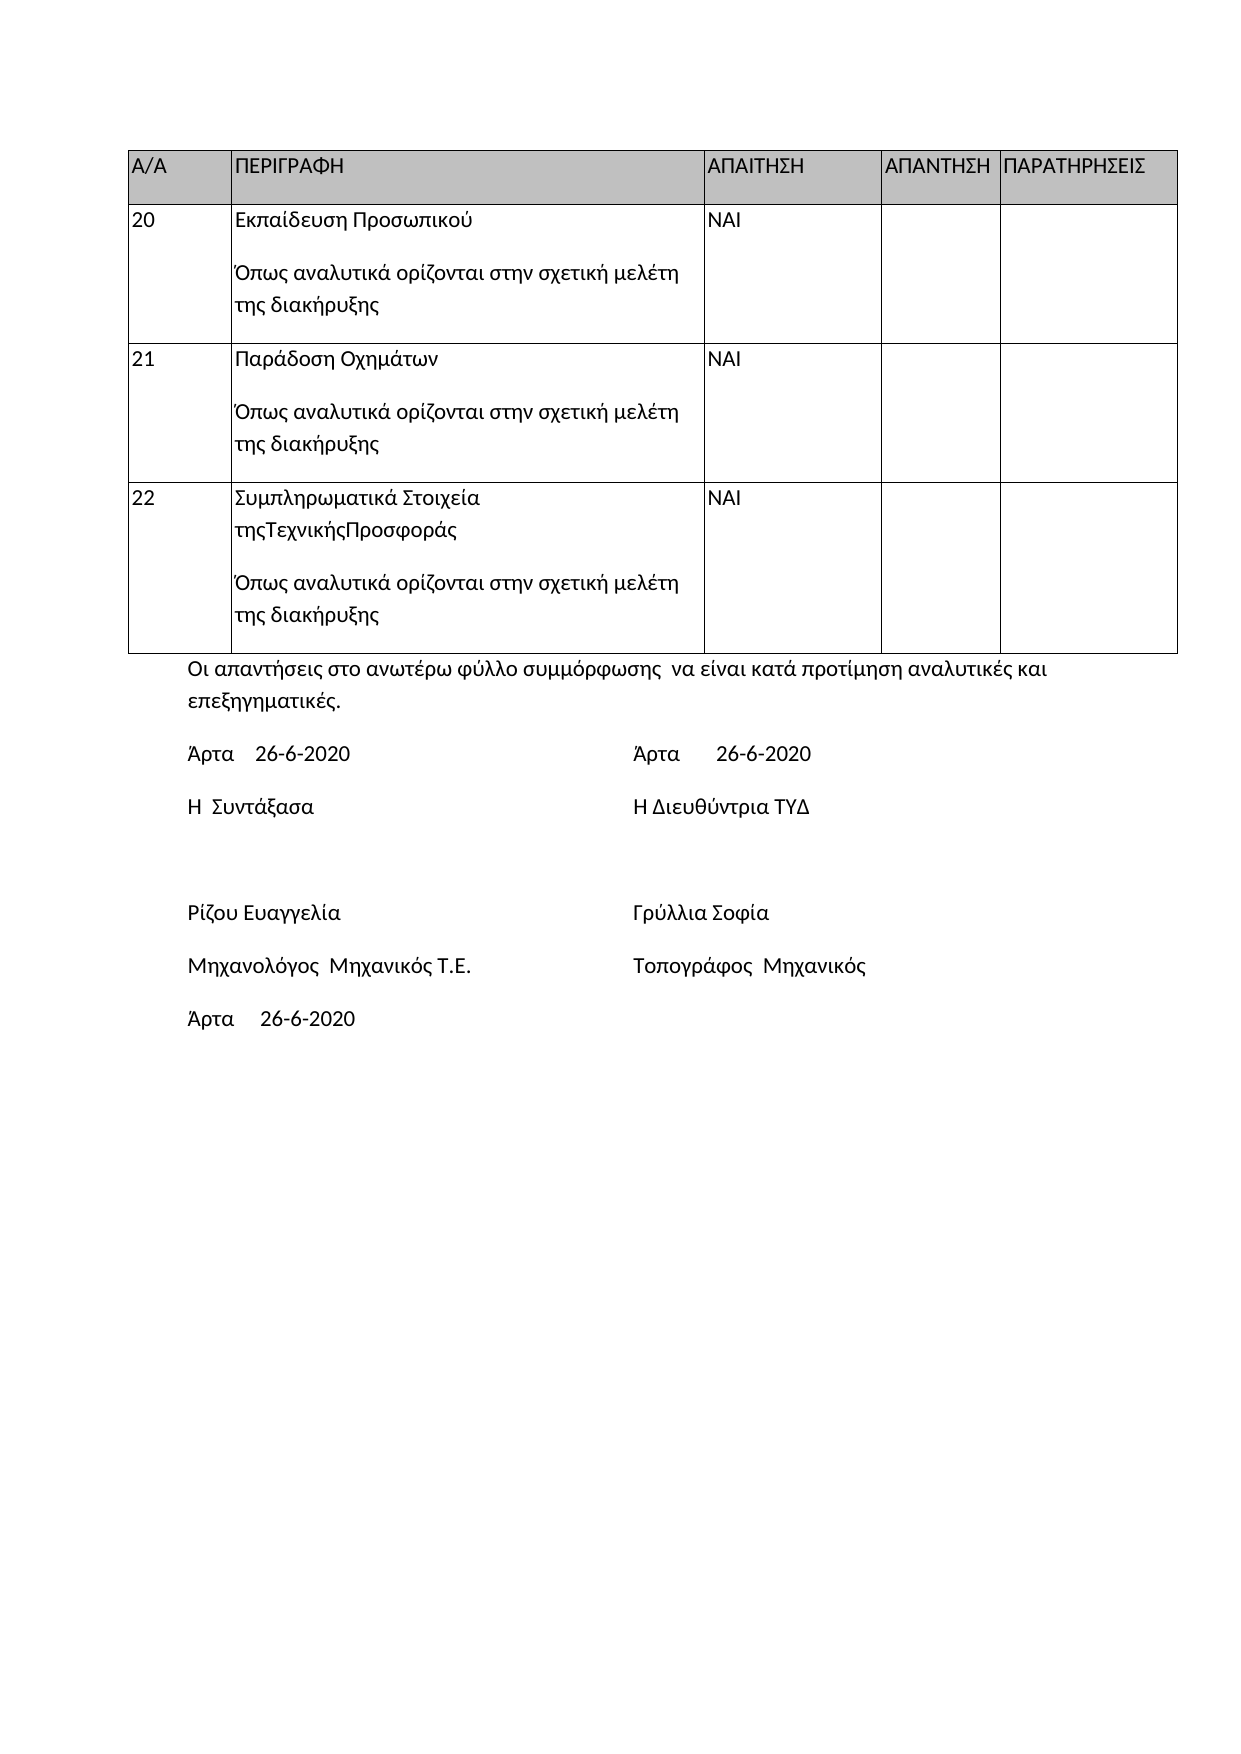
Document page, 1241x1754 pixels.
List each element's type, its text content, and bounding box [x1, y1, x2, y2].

text Άρτα 26-6-2020 [187, 1004, 1053, 1032]
table_cell [1001, 483, 1177, 653]
table_header ΑΠΑΝΤΗΣΗ [882, 151, 1000, 204]
table_cell 22 [129, 483, 231, 653]
table_cell ΝΑΙ [705, 344, 881, 482]
table_cell 21 [129, 344, 231, 482]
table_header ΠΕΡΙΓΡΑΦΗ [232, 151, 704, 204]
table_cell [882, 205, 1000, 343]
table_header ΠΑΡΑΤΗΡΗΣΕΙΣ [1001, 151, 1177, 204]
table_header Άρτα 26-6-2020 Η Διευθύντρια ΤΥΔ Γρύλλια Σοφία Τοπογράφος Μηχανικός [622, 739, 1064, 1004]
table_cell Παράδοση Οχημάτων Όπως αναλυτικά ορίζονται στην σχετική μελέτη της διακήρυξης [232, 344, 704, 482]
table_cell [1001, 344, 1177, 482]
table_cell Εκπαίδευση Προσωπικού Όπως αναλυτικά ορίζονται στην σχετική μελέτη της διακήρυξης [232, 205, 704, 343]
table_cell ΝΑΙ [705, 483, 881, 653]
table_cell [882, 344, 1000, 482]
table_cell [882, 483, 1000, 653]
table_cell 20 [129, 205, 231, 343]
table_header ΑΠΑΙΤΗΣΗ [705, 151, 881, 204]
table_header Άρτα 26-6-2020 Η Συντάξασα Ρίζου Ευαγγελία Μηχανολόγος Μηχανικός Τ.Ε. [176, 739, 622, 1004]
table_cell [1001, 205, 1177, 343]
table_header Α/Α [129, 151, 231, 204]
table_cell ΝΑΙ [705, 205, 881, 343]
table_cell Συμπληρωματικά Στοιχεία τηςΤεχνικήςΠροσφοράς Όπως αναλυτικά ορίζονται στην σχετική μελέτη της διακήρυξης [232, 483, 704, 653]
text Οι απαντήσεις στο ανωτέρω φύλλο συμμόρφωσης να είναι κατά προτίμηση αναλυτικές και επεξηγηματικές. [187, 654, 1053, 714]
